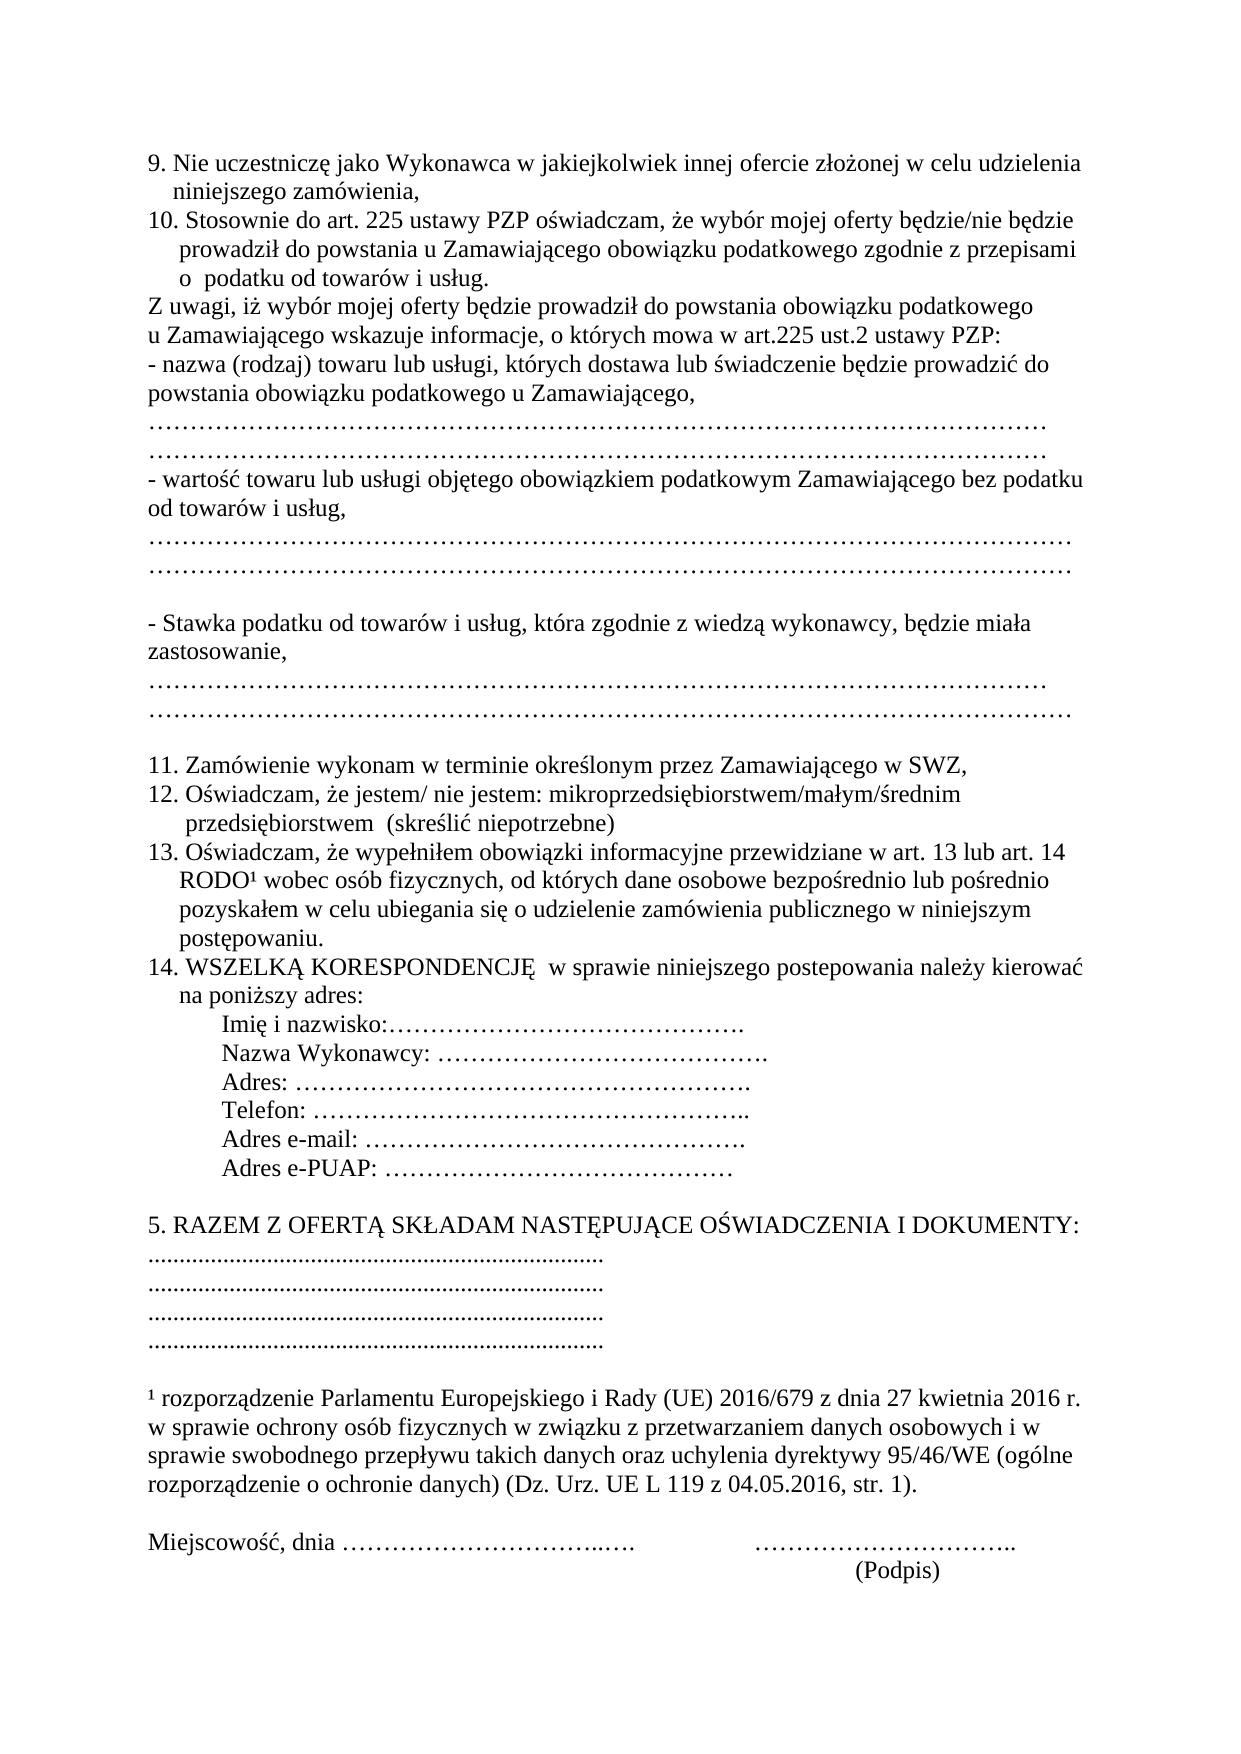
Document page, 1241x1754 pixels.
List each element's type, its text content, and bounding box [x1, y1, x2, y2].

text - Stawka podatku od towarów i usług, która zgodnie z wiedzą wykonawcy, będzie miała zastosowanie, [148, 608, 1093, 665]
text Miejscowość, dnia …………………………..…. ………………………….. [148, 1527, 1093, 1556]
text 5. RAZEM Z OFERTĄ SKŁADAM NASTĘPUJĄCE OŚWIADCZENIA I DOKUMENTY: [148, 1211, 1093, 1239]
text o podatku od towarów i usług. [148, 263, 1093, 291]
text ......................................................................... [148, 1239, 1093, 1268]
text Imię i nazwisko:……………………………………. [221, 1009, 1093, 1038]
text 10. Stosownie do art. 225 ustawy PZP oświadczam, że wybór mojej oferty będzie/nie będzie [148, 205, 1093, 234]
text pozyskałem w celu ubiegania się o udzielenie zamówienia publicznego w niniejszym [148, 894, 1093, 923]
text na poniższy adres: [148, 981, 1093, 1009]
text Z uwagi, iż wybór mojej oferty będzie prowadził do powstania obowiązku podatkowego [148, 291, 1093, 320]
text przedsiębiorstwem (skreślić niepotrzebne) [148, 808, 1093, 837]
text - nazwa (rodzaj) towaru lub usługi, których dostawa lub świadczenie będzie prowadzić do powstania obowiązku podatkowego u Zamawiającego, [148, 349, 1093, 406]
text ¹ rozporządzenie Parlamentu Europejskiego i Rady (UE) 2016/679 z dnia 27 kwietnia 2016 r. w sprawie ochrony osób fizycznych w związku z przetwarzaniem danych osobowych i w sprawie swobodnego przepływu takich danych oraz uchylenia dyrektywy 95/46/WE (ogólne rozporządzenie o ochronie danych) (Dz. Urz. UE L 119 z 04.05.2016, str. 1). [148, 1383, 1093, 1498]
text Adres e-mail: ………………………………………. [221, 1124, 1093, 1153]
text niniejszego zamówienia, [148, 176, 1093, 205]
text Adres: ………………………………………………. [221, 1067, 1093, 1096]
text ………………………………………………………………………………………………… [148, 521, 1093, 550]
text 14. WSZELKĄ KORESPONDENCJĘ w sprawie niniejszego postepowania należy kierować [148, 952, 1093, 981]
text ……………………………………………………………………………………………… [148, 406, 1093, 435]
text ……………………………………………………………………………………………… [148, 435, 1093, 464]
text 11. Zamówienie wykonam w terminie określonym przez Zamawiającego w SWZ, [148, 751, 1093, 779]
text 9. Nie uczestniczę jako Wykonawca w jakiejkolwiek innej ofercie złożonej w celu udzielenia [148, 148, 1093, 176]
text ……………………………………………………………………………………………… [148, 665, 1093, 694]
text - wartość towaru lub usługi objętego obowiązkiem podatkowym Zamawiającego bez podatku od towarów i usług, [148, 464, 1093, 521]
text 13. Oświadczam, że wypełniłem obowiązki informacyjne przewidziane w art. 13 lub art. 14 [148, 837, 1093, 866]
text ………………………………………………………………………………………………… [148, 550, 1093, 579]
text Telefon: …………………………………………….. [221, 1096, 1093, 1124]
text ......................................................................... [148, 1268, 1093, 1297]
text ......................................................................... [148, 1326, 1093, 1354]
text RODO¹ wobec osób fizycznych, od których dane osobowe bezpośrednio lub pośrednio [148, 866, 1093, 894]
text ………………………………………………………………………………………………… [148, 694, 1093, 723]
text Nazwa Wykonawcy: …………………………………. [221, 1038, 1093, 1067]
text 12. Oświadczam, że jestem/ nie jestem: mikroprzedsiębiorstwem/małym/średnim [148, 779, 1093, 808]
text u Zamawiającego wskazuje informacje, o których mowa w art.225 ust.2 ustawy PZP: [148, 320, 1093, 349]
text (Podpis) [738, 1556, 1093, 1584]
text Adres e-PUAP: …………………………………… [221, 1153, 1093, 1182]
text postępowaniu. [148, 923, 1093, 952]
text ......................................................................... [148, 1297, 1093, 1326]
text prowadził do powstania u Zamawiającego obowiązku podatkowego zgodnie z przepisami [148, 234, 1093, 263]
